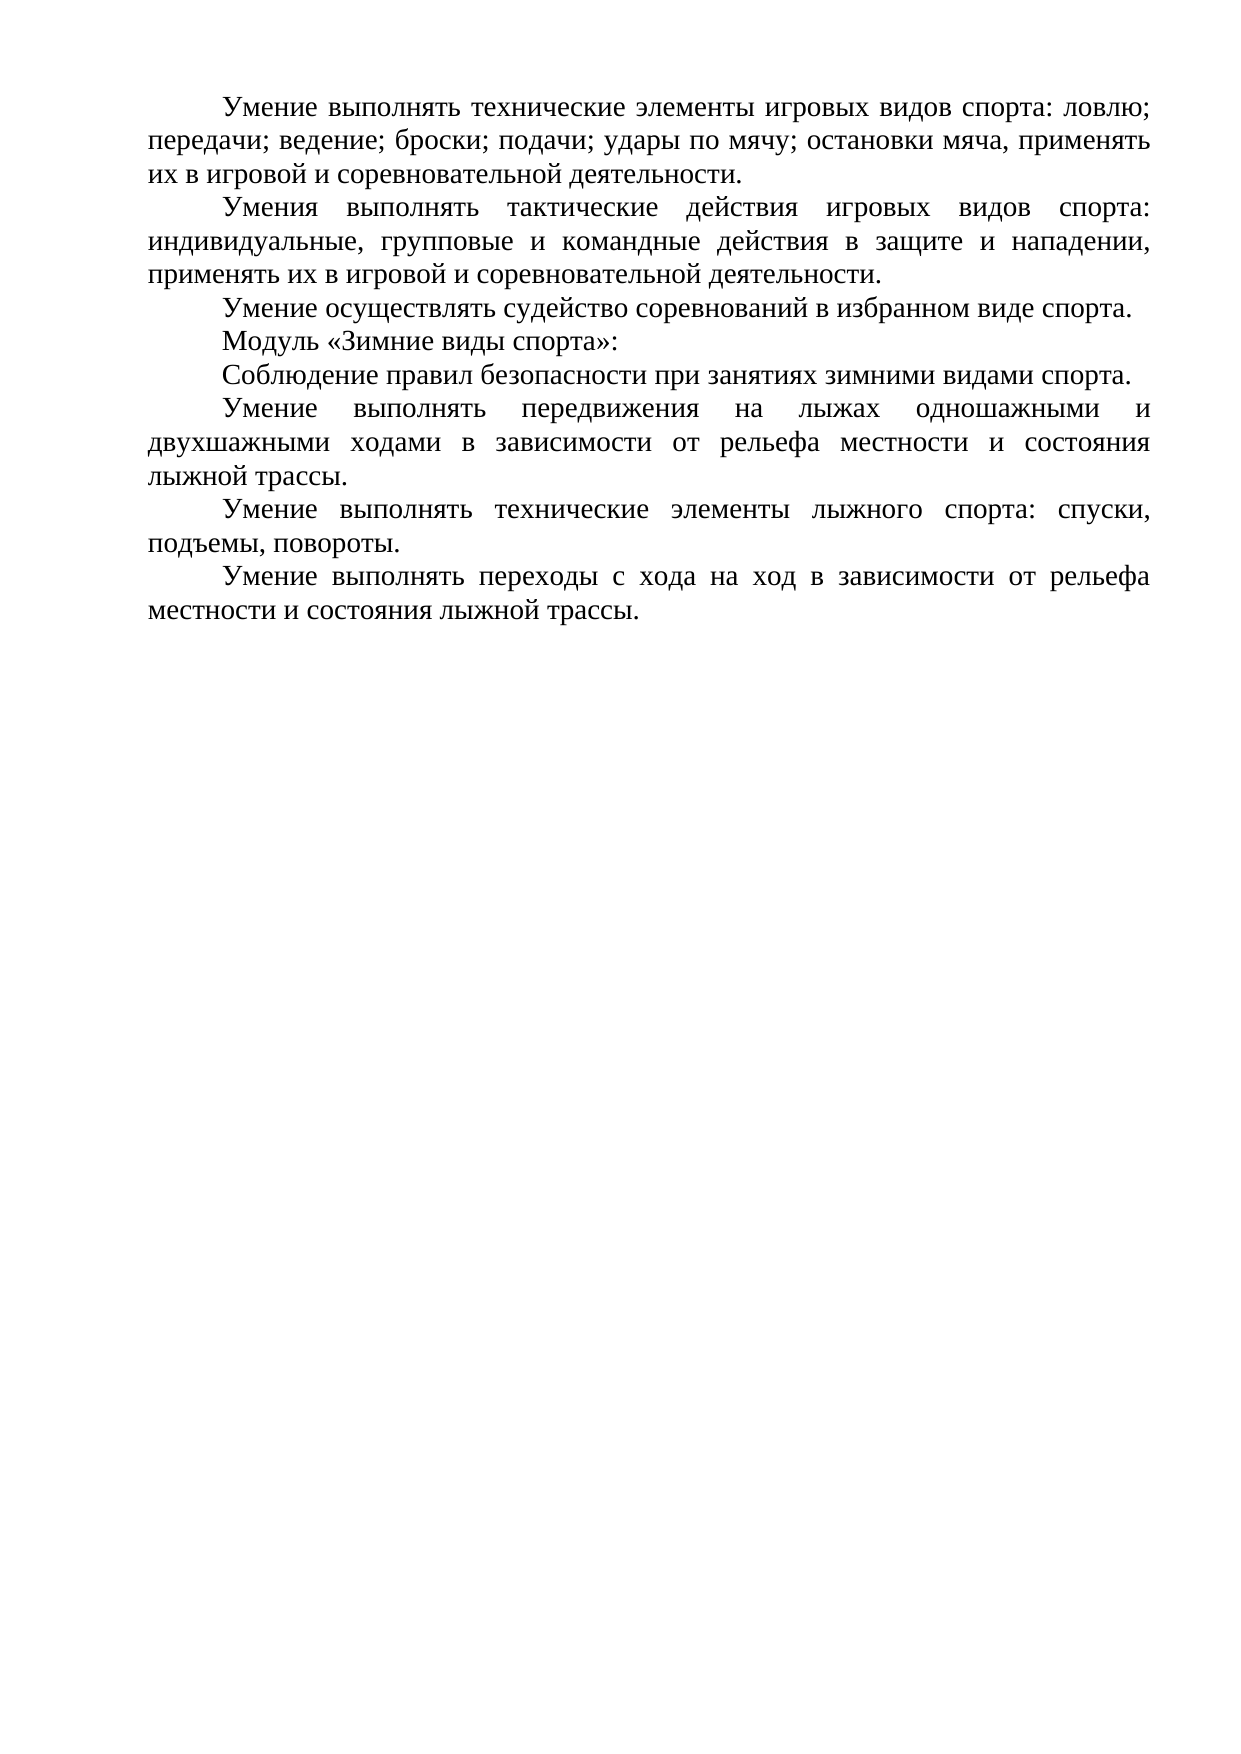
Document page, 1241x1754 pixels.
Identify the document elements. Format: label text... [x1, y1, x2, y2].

text Соблюдение правил безопасности при занятиях зимними видами спорта. [148, 357, 1152, 391]
text Умение осуществлять судейство соревнований в избранном виде спорта. [148, 290, 1152, 323]
text Умение выполнять передвижения на лыжах одношажными и двухшажными ходами в зависимости от рельефа местности и состояния лыжной трассы. [148, 391, 1152, 491]
text Модуль «Зимние виды спорта»: [148, 323, 1152, 357]
text Умение выполнять переходы с хода на ход в зависимости от рельефа местности и состояния лыжной трассы. [148, 558, 1152, 625]
text Умение выполнять технические элементы игровых видов спорта: ловлю; передачи; ведение; броски; подачи; удары по мячу; остановки мяча, применять их в игровой и соревновательной деятельности. [148, 89, 1152, 189]
text Умения выполнять тактические действия игровых видов спорта: индивидуальные, групповые и командные действия в защите и нападении, применять их в игровой и соревновательной деятельности. [148, 189, 1152, 290]
text Умение выполнять технические элементы лыжного спорта: спуски, подъемы, повороты. [148, 491, 1152, 558]
